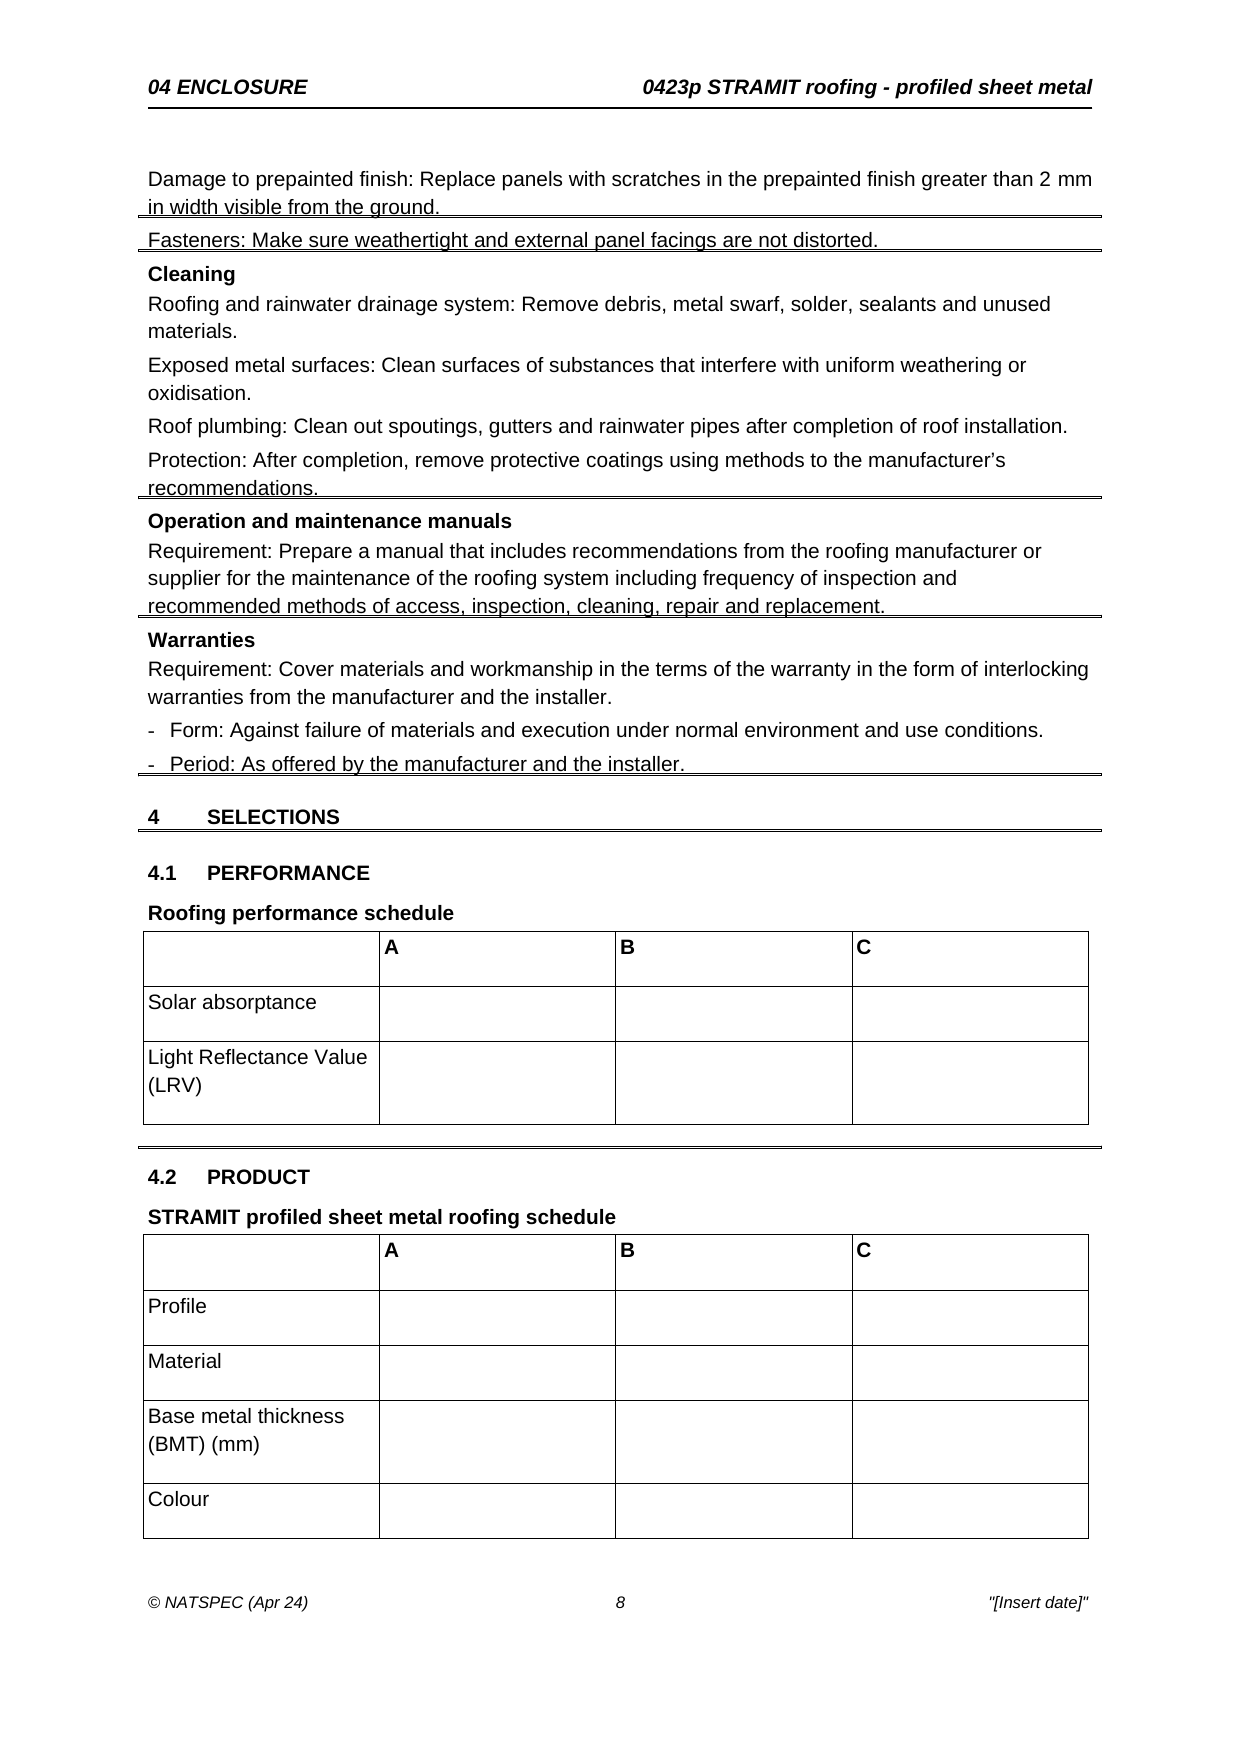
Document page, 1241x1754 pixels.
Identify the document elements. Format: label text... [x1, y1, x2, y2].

table_cell Base metal thickness (BMT) (mm) [144, 1401, 379, 1483]
text Requirement: Prepare a manual that includes recommendations from the roofing manufacturer or supplier for the maintenance of the roofing system including frequency of inspection and recommended methods of access, inspection, cleaning, repair and replacement. [148, 539, 1092, 615]
table_cell [853, 1291, 1088, 1345]
table_cell [616, 1346, 852, 1400]
text Fasteners: Make sure weathertight and external panel facings are not distorted. [148, 228, 1092, 249]
table_cell [380, 1484, 615, 1538]
subtitle STRAMIT profiled sheet metal roofing schedule [148, 1205, 1092, 1229]
text Damage to prepainted finish: Replace panels with scratches in the prepainted finish greater than 2 mm in width visible from the ground. [148, 167, 1092, 215]
table_cell [616, 1291, 852, 1345]
table_header C [853, 932, 1088, 986]
subtitle Performance [148, 861, 1092, 885]
text Period: As offered by the manufacturer and the installer. [148, 752, 1092, 773]
table_cell [853, 1042, 1088, 1124]
table_cell [853, 1346, 1088, 1400]
table_cell [853, 1401, 1088, 1483]
table_header [144, 1235, 379, 1289]
subtitle Product [148, 1165, 1092, 1189]
table_cell Profile [144, 1291, 379, 1345]
table_cell [616, 987, 852, 1041]
table_header A [380, 1235, 615, 1289]
text Protection: After completion, remove protective coatings using methods to the manufacturer’s recommendations. [148, 448, 1092, 496]
table_header A [380, 932, 615, 986]
table_cell [380, 1042, 615, 1124]
table_cell [380, 1401, 615, 1483]
table_cell [380, 1346, 615, 1400]
text Requirement: Cover materials and workmanship in the terms of the warranty in the form of interlocking warranties from the manufacturer and the installer. [148, 657, 1092, 708]
table_cell Solar absorptance [144, 987, 379, 1041]
table_header C [853, 1235, 1088, 1289]
text Roofing and rainwater drainage system: Remove debris, metal swarf, solder, sealants and unused materials. [148, 292, 1092, 343]
table_cell [616, 1484, 852, 1538]
table_cell [380, 1291, 615, 1345]
table_cell [616, 1042, 852, 1124]
text Form: Against failure of materials and execution under normal environment and use conditions. [148, 718, 1092, 742]
text Exposed metal surfaces: Clean surfaces of substances that interfere with uniform weathering or oxidisation. [148, 353, 1092, 404]
table_cell Colour [144, 1484, 379, 1538]
subtitle Selections [148, 805, 1092, 829]
table_header [144, 932, 379, 986]
table_cell Material [144, 1346, 379, 1400]
table_cell Light Reflectance Value (LRV) [144, 1042, 379, 1124]
table_cell [380, 987, 615, 1041]
subtitle Cleaning [148, 262, 1092, 286]
table_cell [853, 987, 1088, 1041]
table_header B [616, 932, 852, 986]
text Roof plumbing: Clean out spoutings, gutters and rainwater pipes after completion of roof installation. [148, 414, 1092, 438]
subtitle Roofing performance schedule [148, 901, 1092, 925]
subtitle Operation and maintenance manuals [148, 509, 1092, 533]
table_cell [616, 1401, 852, 1483]
table_cell [853, 1484, 1088, 1538]
table_header B [616, 1235, 852, 1289]
subtitle Warranties [148, 627, 1092, 651]
